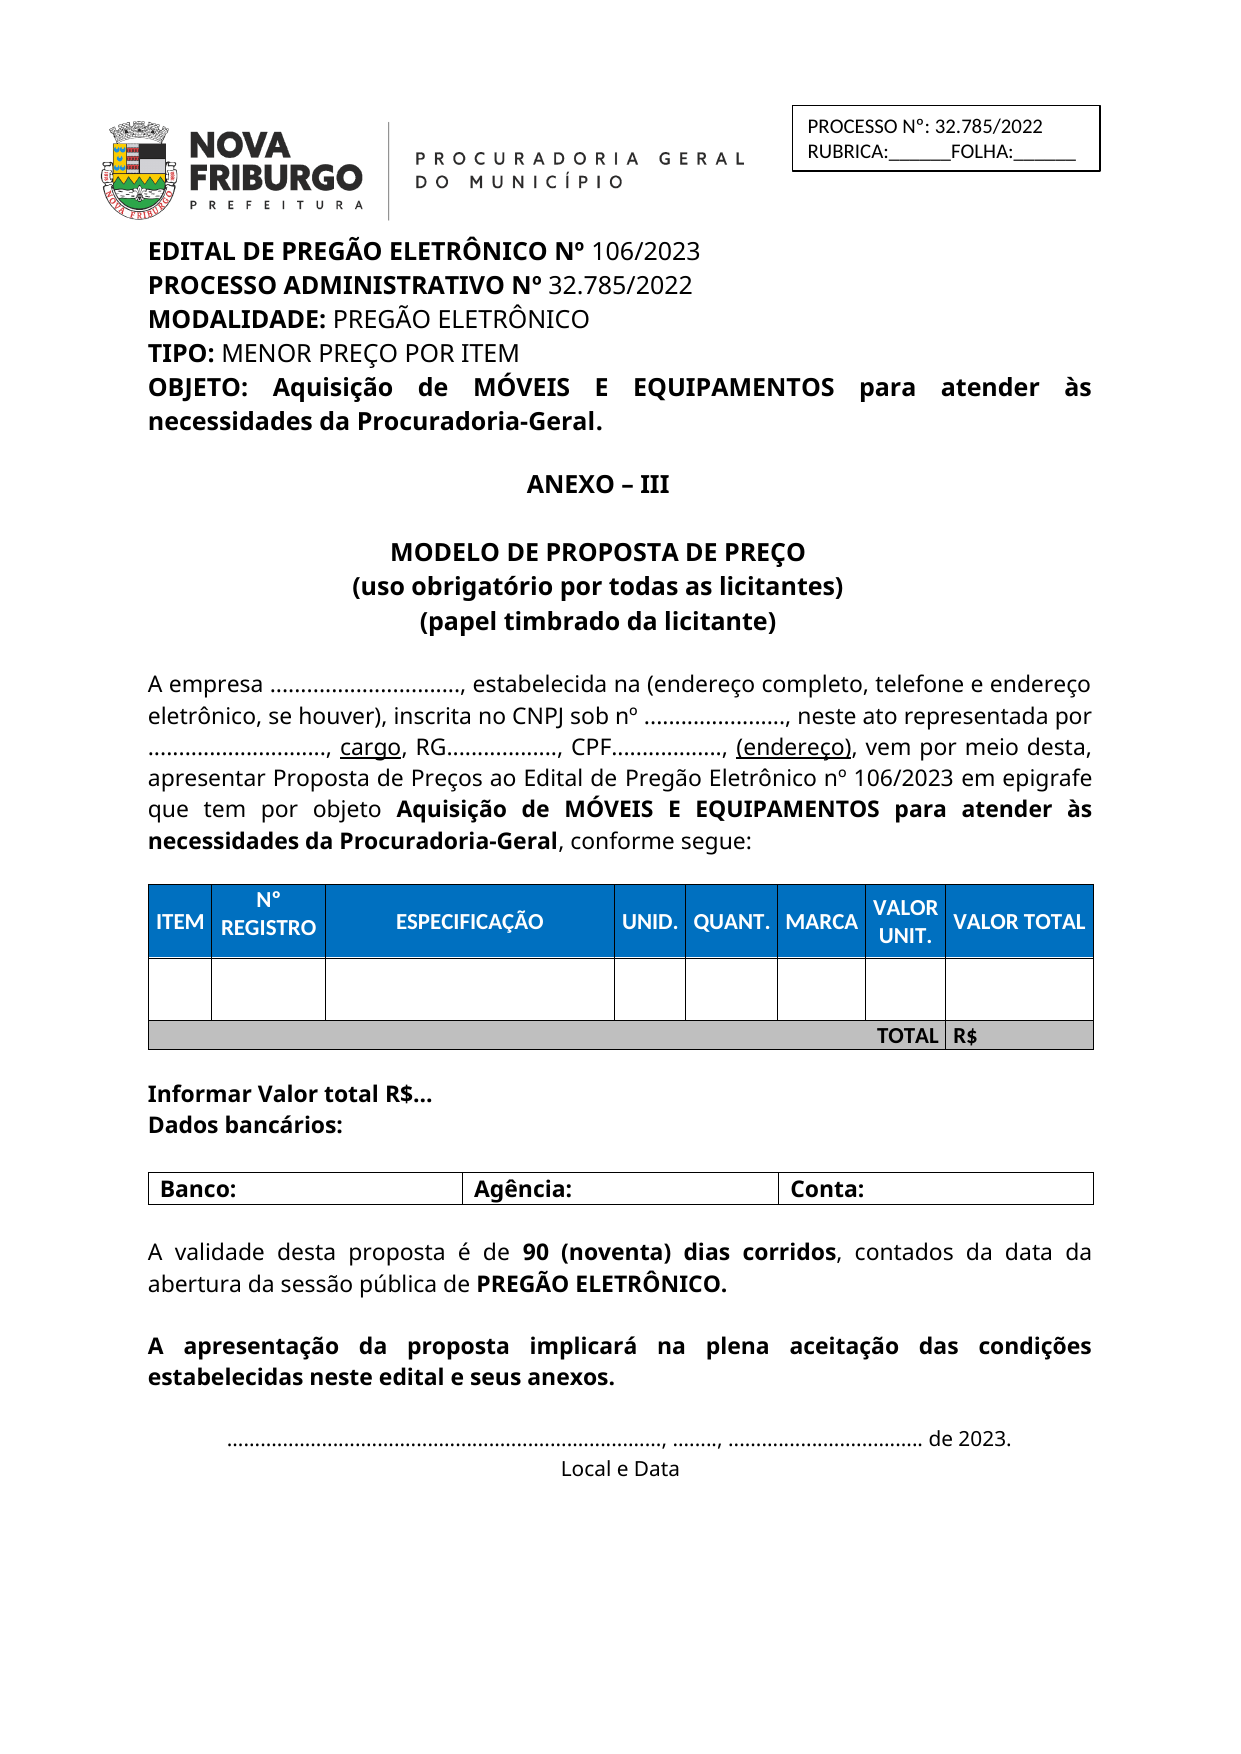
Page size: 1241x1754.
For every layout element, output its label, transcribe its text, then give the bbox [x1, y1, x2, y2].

list A empresa ..............................., estabelecida na (endereço completo, telefone e endereço eletrônico, se houver), inscrita no CNPJ sob nº ......................., neste ato representada por ............................., cargo, RG.................., CPF.................., (endereço), vem por meio desta, apresentar Proposta de Preços ao Edital de Pregão Eletrônico nº 106/2023 em epigrafe que tem por objeto Aquisição de MÓVEIS E EQUIPAMENTOS para atender às necessidades da Procuradoria-Geral, conforme segue: [148, 668, 1092, 856]
table_cell [615, 959, 685, 1020]
text PROCESSO ADMINISTRATIVO Nº 32.785/2022 [148, 268, 1092, 302]
text (papel timbrado da licitante) [103, 603, 1092, 637]
table_cell [326, 959, 614, 1020]
text ANEXO – III [103, 467, 1092, 501]
table_header Nº REGISTRO [212, 885, 325, 957]
table_header VALOR UNIT. [866, 885, 945, 957]
table_header ESPECIFICAÇÃO [326, 885, 614, 957]
table_header MARCA [778, 885, 865, 957]
table_cell [149, 959, 211, 1020]
text A apresentação da proposta implicará na plena aceitação das condições estabelecidas neste edital e seus anexos. [148, 1330, 1092, 1393]
table_header ITEM [149, 885, 211, 957]
text Local e Data [148, 1453, 1092, 1482]
table_cell R$ [946, 1021, 1093, 1049]
table_cell TOTAL [149, 1021, 945, 1049]
table_cell [212, 959, 325, 1020]
table_header Conta: [779, 1173, 1093, 1204]
table_cell [778, 959, 865, 1020]
text EDITAL DE PREGÃO ELETRÔNICO Nº 106/2023 [148, 148, 1092, 268]
table_cell [946, 959, 1093, 1020]
table_header VALOR TOTAL [946, 885, 1093, 957]
text Dados bancários: [148, 1109, 1092, 1141]
text OBJETO: Aquisição de MÓVEIS E EQUIPAMENTOS para atender às necessidades da Procuradoria-Geral. [148, 370, 1092, 438]
table_header Banco: [149, 1173, 462, 1204]
text Modelo de proposta DE PREÇO [103, 535, 1092, 569]
table_cell [866, 959, 945, 1020]
text (uso obrigatório por todas as licitantes) [103, 569, 1092, 603]
text TIPO: MENOR PREÇO POR ITEM [148, 336, 1092, 370]
picture [82, 105, 770, 234]
text A validade desta proposta é de 90 (noventa) dias corridos, contados da data da abertura da sessão pública de PREGÃO ELETRÔNICO. [148, 1236, 1092, 1299]
table_cell [686, 959, 777, 1020]
table_header QUANT. [686, 885, 777, 957]
text Informar Valor total R$... [148, 1078, 1092, 1109]
text MODALIDADE: PREGÃO ELETRÔNICO [148, 302, 1092, 336]
table_header UNID. [615, 885, 685, 957]
table_header Agência: [463, 1173, 778, 1204]
text .............................................................................., ........, ................................... de 2023. [148, 1424, 1092, 1453]
